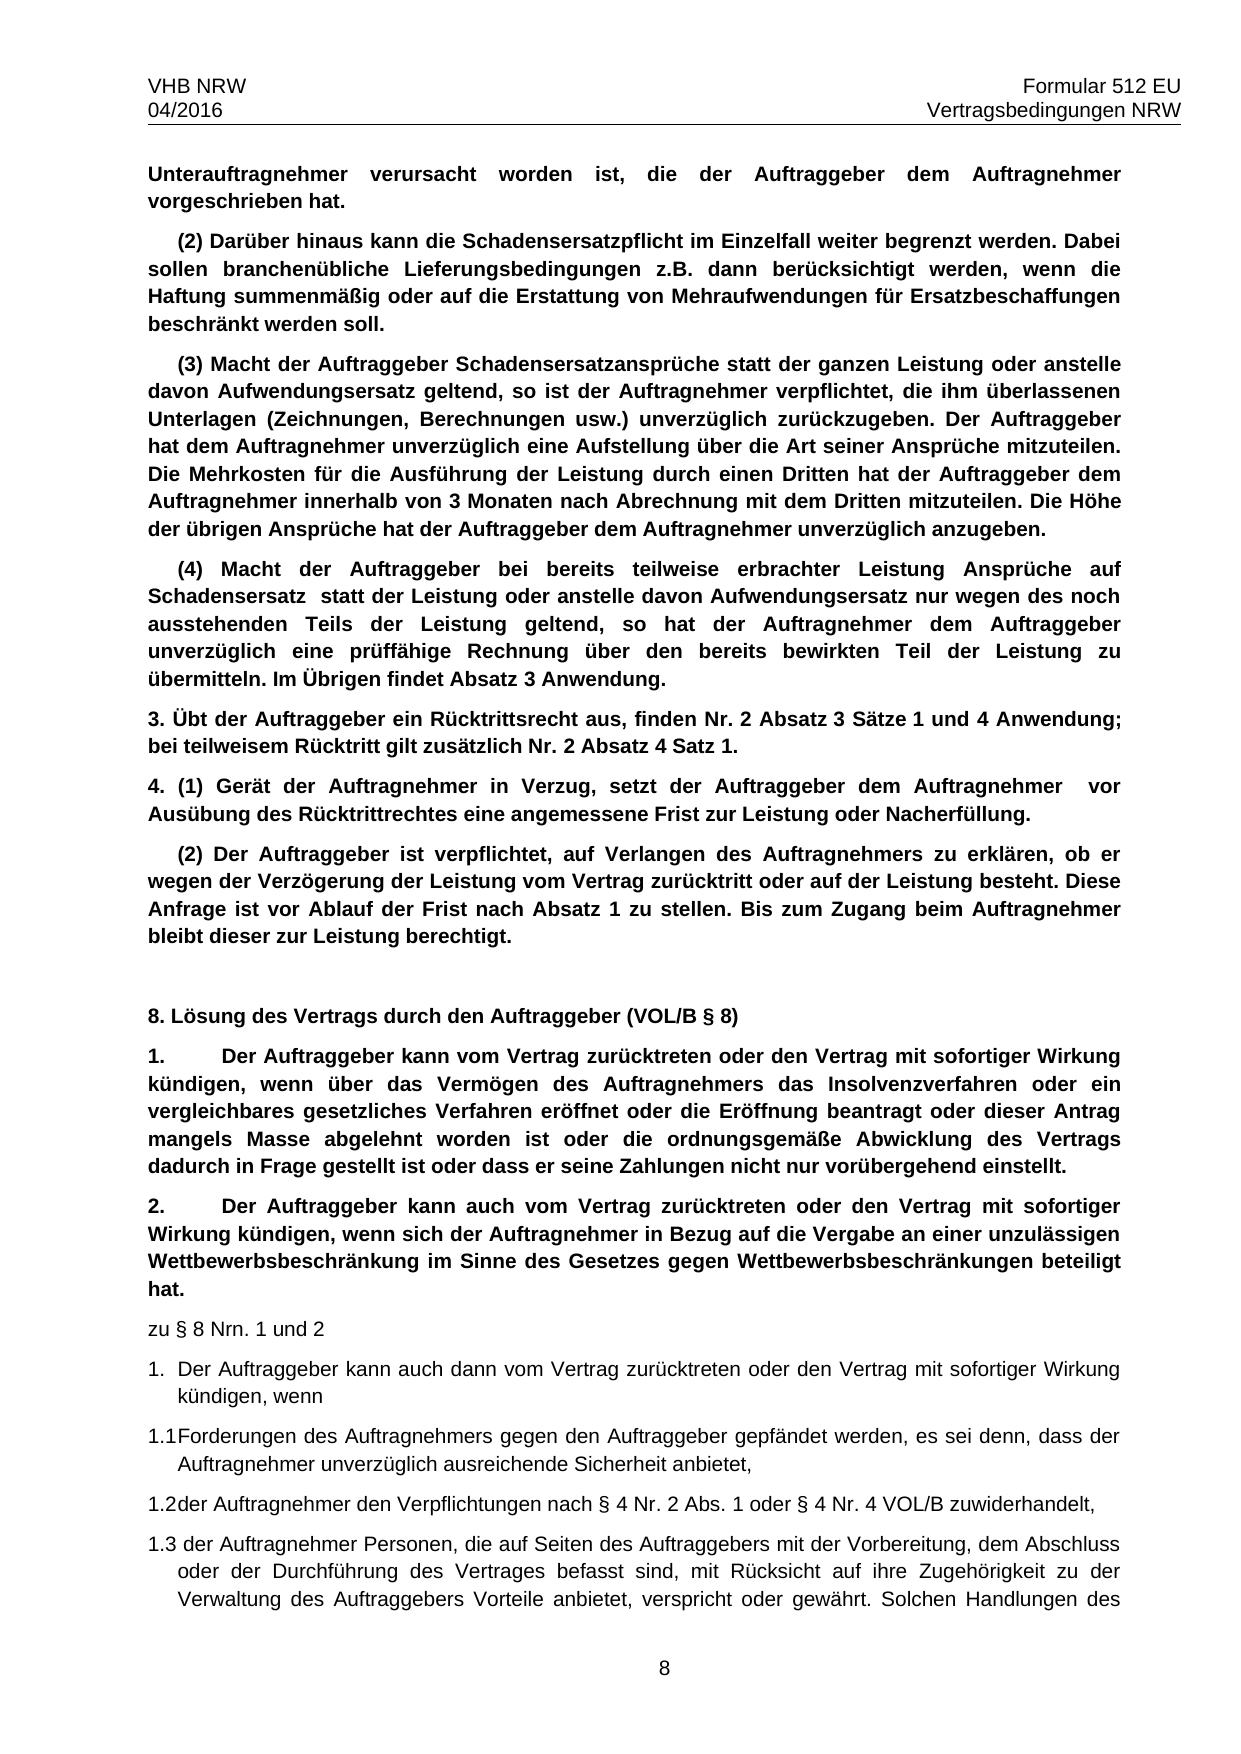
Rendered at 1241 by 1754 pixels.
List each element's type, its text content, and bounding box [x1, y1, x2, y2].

text 1. Der Auftraggeber kann vom Vertrag zurücktreten oder den Vertrag mit sofortiger Wirkung kündigen, wenn über das Vermögen des Auftragnehmers das Insolvenzverfahren oder ein vergleichbares gesetzliches Verfahren eröffnet oder die Eröffnung beantragt oder dieser Antrag mangels Masse abgelehnt worden ist oder die ordnungsgemäße Abwicklung des Vertrags dadurch in Frage gestellt ist oder dass er seine Zahlungen nicht nur vorübergehend einstellt. [148, 1044, 1122, 1178]
text 3. Übt der Auftraggeber ein Rücktrittsrecht aus, finden Nr. 2 Absatz 3 Sätze 1 und 4 Anwendung; bei teilweisem Rücktritt gilt zusätzlich Nr. 2 Absatz 4 Satz 1. [148, 706, 1122, 758]
text (4) Macht der Auftraggeber bei bereits teilweise erbrachter Leistung Ansprüche auf Schadensersatz statt der Leistung oder anstelle davon Aufwendungsersatz nur wegen des noch ausstehenden Teils der Leistung geltend, so hat der Auftragnehmer dem Auftraggeber unverzüglich eine prüffähige Rechnung über den bereits bewirkten Teil der Leistung zu übermitteln. Im Übrigen findet Absatz 3 Anwendung. [148, 556, 1122, 690]
text 1.2 der Auftragnehmer den Verpflichtungen nach § 4 Nr. 2 Abs. 1 oder § 4 Nr. 4 VOL/B zuwiderhandelt, [148, 1491, 1122, 1515]
text 4. (1) Gerät der Auftragnehmer in Verzug, setzt der Auftraggeber dem Auftragnehmer vor Ausübung des Rücktrittrechtes eine angemessene Frist zur Leistung oder Nacherfüllung. [148, 774, 1122, 825]
text 2. Der Auftraggeber kann auch vom Vertrag zurücktreten oder den Vertrag mit sofortiger Wirkung kündigen, wenn sich der Auftragnehmer in Bezug auf die Vergabe an einer unzulässigen Wettbewerbsbeschränkung im Sinne des Gesetzes gegen Wettbewerbsbeschränkungen beteiligt hat. [148, 1194, 1122, 1300]
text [148, 161, 1122, 213]
text 1.1 Forderungen des Auftragnehmers gegen den Auftraggeber gepfändet werden, es sei denn, dass der Auftragnehmer unverzüglich ausreichende Sicherheit anbietet, [148, 1424, 1122, 1475]
text (2) Der Auftraggeber ist verpflichtet, auf Verlangen des Auftragnehmers zu erklären, ob er wegen der Verzögerung der Leistung vom Vertrag zurücktritt oder auf der Leistung besteht. Diese Anfrage ist vor Ablauf der Frist nach Absatz 1 zu stellen. Bis zum Zugang beim Auftragnehmer bleibt dieser zur Leistung berechtigt. [148, 841, 1122, 948]
text 8. Lösung des Vertrags durch den Auftraggeber (VOL/B § 8) [148, 1004, 1122, 1028]
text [148, 1531, 1122, 1610]
text zu § 8 Nrn. 1 und 2 [148, 1316, 1122, 1340]
text (3) Macht der Auftraggeber Schadensersatzansprüche statt der ganzen Leistung oder anstelle davon Aufwendungsersatz geltend, so ist der Auftragnehmer verpflichtet, die ihm überlassenen Unterlagen (Zeichnungen, Berechnungen usw.) unverzüglich zurückzugeben. Der Auftraggeber hat dem Auftragnehmer unverzüglich eine Aufstellung über die Art seiner Ansprüche mitzuteilen. Die Mehrkosten für die Ausführung der Leistung durch einen Dritten hat der Auftraggeber dem Auftragnehmer innerhalb von 3 Monaten nach Abrechnung mit dem Dritten mitzuteilen. Die Höhe der übrigen Ansprüche hat der Auftraggeber dem Auftragnehmer unverzüglich anzugeben. [148, 351, 1122, 540]
text (2) Darüber hinaus kann die Schadensersatzpflicht im Einzelfall weiter begrenzt werden. Dabei sollen branchenübliche Lieferungsbedingungen z.B. dann berücksichtigt werden, wenn die Haftung summenmäßig oder auf die Erstattung von Mehraufwendungen für Ersatzbeschaffungen beschränkt werden soll. [148, 229, 1122, 335]
text 1. Der Auftraggeber kann auch dann vom Vertrag zurücktreten oder den Vertrag mit sofortiger Wirkung kündigen, wenn [148, 1356, 1122, 1408]
